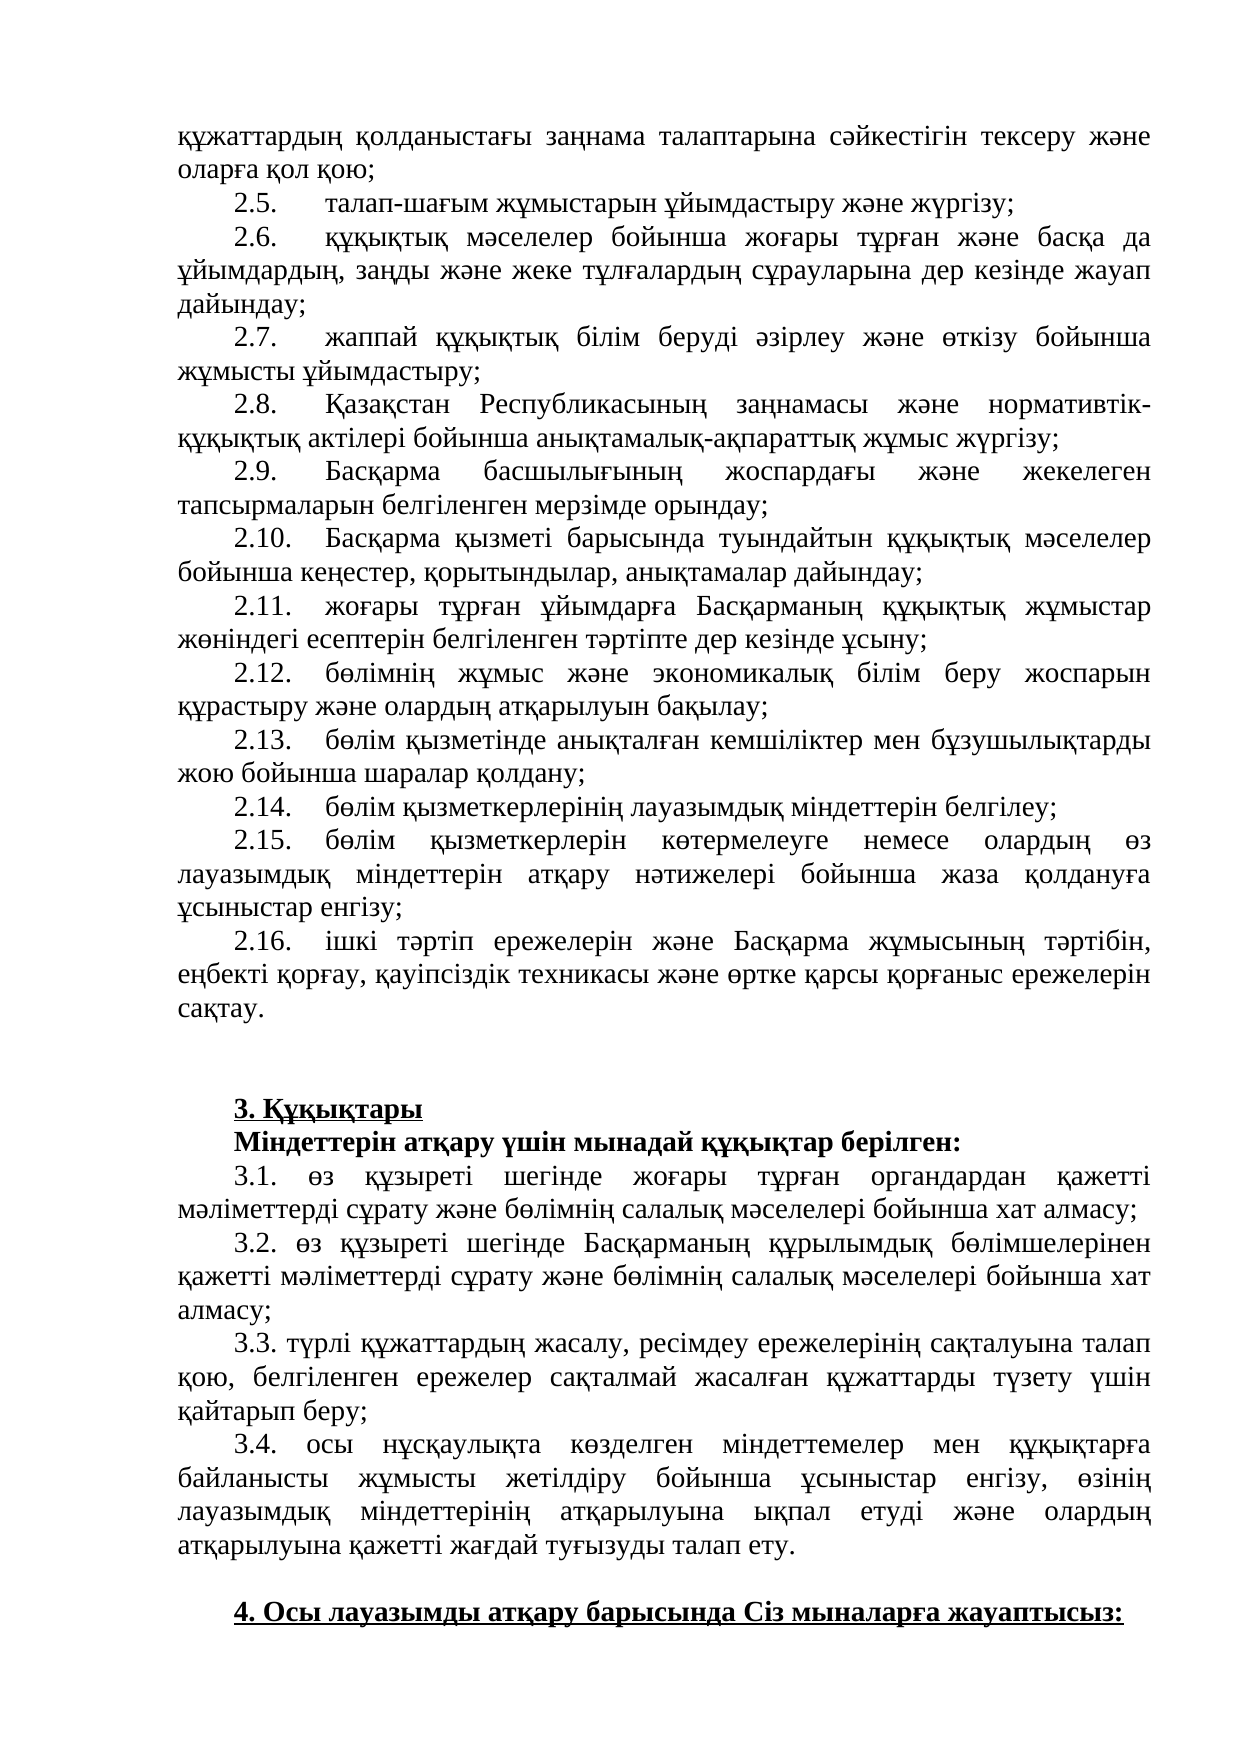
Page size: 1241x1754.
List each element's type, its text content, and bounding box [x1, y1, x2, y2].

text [177, 118, 1152, 185]
text 3.1. өз құзыреті шегінде жоғары тұрған органдардан қажетті мәліметтерді сұрату және бөлімнің салалық мәселелері бойынша хат алмасу; [177, 1158, 1152, 1225]
text 2.13. бөлім қызметінде анықталған кемшіліктер мен бұзушылықтарды жою бойынша шаралар қолдану; [177, 722, 1152, 789]
text 2.5. талап-шағым жұмыстарын ұйымдастыру және жүргізу; [177, 185, 1152, 219]
text 2.16. ішкі тәртіп ережелерін және Басқарма жұмысының тәртібін, еңбекті қорғау, қауіпсіздік техникасы және өртке қарсы қорғаныс ережелерін сақтау. [177, 923, 1152, 1024]
text 3.3. түрлі құжаттардың жасалу, ресімдеу ережелерінің сақталуына талап қою, белгіленген ережелер сақталмай жасалған құжаттарды түзету үшін қайтарып беру; [177, 1326, 1152, 1426]
text 2.12. бөлімнің жұмыс және экономикалық білім беру жоспарын құрастыру және олардың атқарылуын бақылау; [177, 655, 1152, 722]
text 2.6. құқықтық мәселелер бойынша жоғары тұрған және басқа да ұйымдардың, заңды және жеке тұлғалардың сұрауларына дер кезінде жауап дайындау; [177, 219, 1152, 319]
text 2.15. бөлім қызметкерлерін көтермелеуге немесе олардың өз лауазымдық міндеттерін атқару нәтижелері бойынша жаза қолдануға ұсыныстар енгізу; [177, 822, 1152, 923]
text 2.10. Басқарма қызметі барысында туындайтын құқықтық мәселелер бойынша кеңестер, қорытындылар, анықтамалар дайындау; [177, 521, 1152, 588]
text 4. Осы лауазымды атқару барысында Сіз мыналарға жауаптысыз: [177, 1594, 1152, 1627]
text 2.14. бөлім қызметкерлерінің лауазымдық міндеттерін белгілеу; [177, 789, 1152, 822]
text 3.4. осы нұсқаулықта көзделген міндеттемелер мен құқықтарға байланысты жұмысты жетілдіру бойынша ұсыныстар енгізу, өзінің лауазымдық міндеттерінің атқарылуына ықпал етуді және олардың атқарылуына қажетті жағдай туғызуды талап ету. [177, 1426, 1152, 1560]
text 2.8. Қазақстан Республикасының заңнамасы және нормативтік-құқықтық актілері бойынша анықтамалық-ақпараттық жұмыс жүргізу; [177, 386, 1152, 453]
text Міндеттерін атқару үшін мынадай құқықтар берілген: [177, 1124, 1152, 1158]
text 2.9. Басқарма басшылығының жоспардағы және жекелеген тапсырмаларын белгіленген мерзімде орындау; [177, 453, 1152, 521]
text 3. Құқықтары [177, 1091, 1152, 1124]
text 3.2. өз құзыреті шегінде Басқарманың құрылымдық бөлімшелерінен қажетті мәліметтерді сұрату және бөлімнің салалық мәселелері бойынша хат алмасу; [177, 1225, 1152, 1326]
text 2.11. жоғары тұрған ұйымдарға Басқарманың құқықтық жұмыстар жөніндегі есептерін белгіленген тәртіпте дер кезінде ұсыну; [177, 588, 1152, 655]
text 2.7. жаппай құқықтық білім беруді әзірлеу және өткізу бойынша жұмысты ұйымдастыру; [177, 319, 1152, 386]
